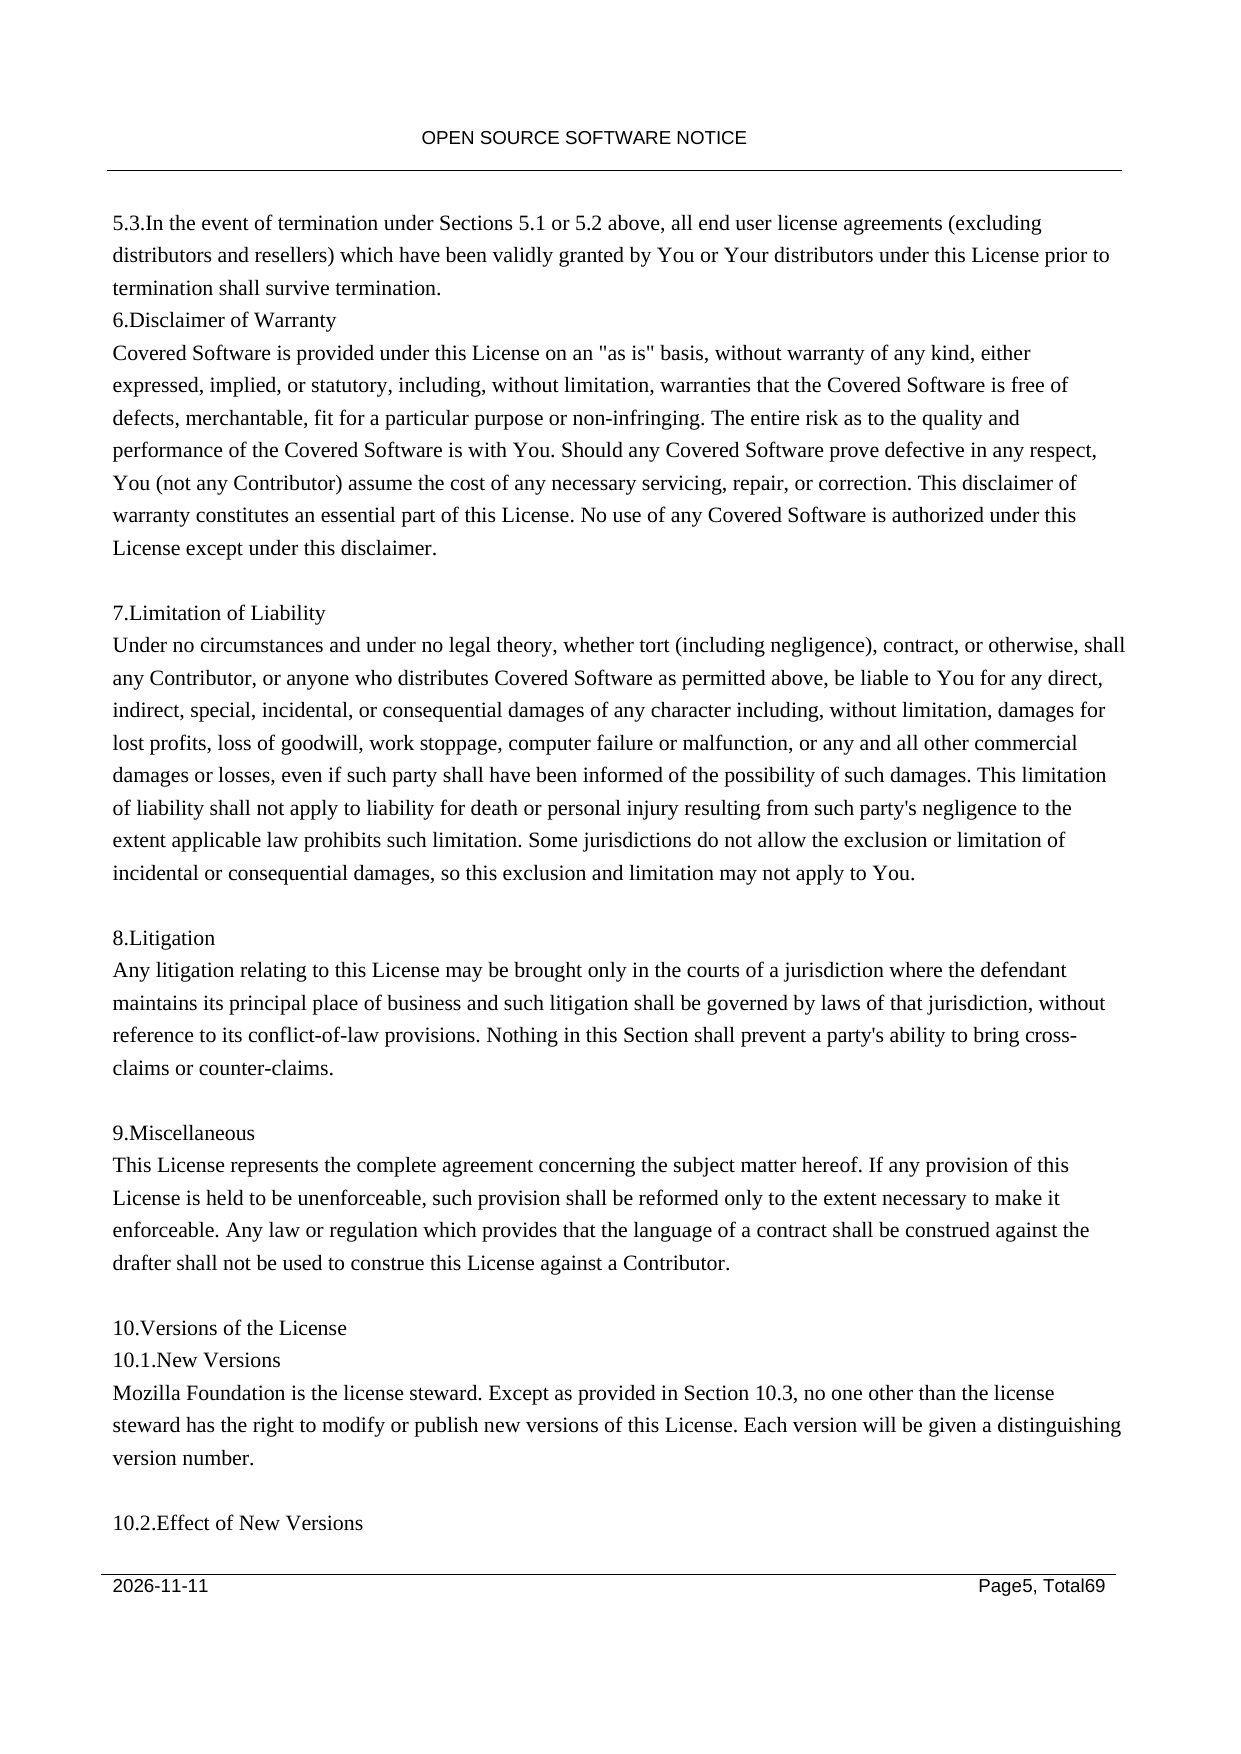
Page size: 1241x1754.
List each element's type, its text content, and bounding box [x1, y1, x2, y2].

text 6.Disclaimer of Warranty [112, 304, 1128, 336]
text 10.Versions of the License [112, 1311, 1128, 1344]
text 10.2.Effect of New Versions [112, 1506, 1128, 1539]
text 9.Miscellaneous [112, 1116, 1128, 1149]
text 7.Limitation of Liability [112, 596, 1128, 629]
text 8.Litigation [112, 921, 1128, 954]
text 10.1.New Versions [112, 1344, 1128, 1376]
text Mozilla Foundation is the license steward. Except as provided in Section 10.3, no one other than the license steward has the right to modify or publish new versions of this License. Each version will be given a distinguishing version number. [112, 1376, 1128, 1474]
text This License represents the complete agreement concerning the subject matter hereof. If any provision of this License is held to be unenforceable, such provision shall be reformed only to the extent necessary to make it enforceable. Any law or regulation which provides that the language of a contract shall be construed against the drafter shall not be used to construe this License against a Contributor. [112, 1149, 1128, 1279]
text Covered Software is provided under this License on an "as is" basis, without warranty of any kind, either expressed, implied, or statutory, including, without limitation, warranties that the Covered Software is free of defects, merchantable, fit for a particular purpose or non-infringing. The entire risk as to the quality and performance of the Covered Software is with You. Should any Covered Software prove defective in any respect, You (not any Contributor) assume the cost of any necessary servicing, repair, or correction. This disclaimer of warranty constitutes an essential part of this License. No use of any Covered Software is authorized under this License except under this disclaimer. [112, 336, 1128, 564]
text 5.3.In the event of termination under Sections 5.1 or 5.2 above, all end user license agreements (excluding distributors and resellers) which have been validly granted by You or Your distributors under this License prior to termination shall survive termination. [112, 206, 1128, 304]
text Any litigation relating to this License may be brought only in the courts of a jurisdiction where the defendant maintains its principal place of business and such litigation shall be governed by laws of that jurisdiction, without reference to its conflict-of-law provisions. Nothing in this Section shall prevent a party's ability to bring cross-claims or counter-claims. [112, 954, 1128, 1084]
text Under no circumstances and under no legal theory, whether tort (including negligence), contract, or otherwise, shall any Contributor, or anyone who distributes Covered Software as permitted above, be liable to You for any direct, indirect, special, incidental, or consequential damages of any character including, without limitation, damages for lost profits, loss of goodwill, work stoppage, computer failure or malfunction, or any and all other commercial damages or losses, even if such party shall have been informed of the possibility of such damages. This limitation of liability shall not apply to liability for death or personal injury resulting from such party's negligence to the extent applicable law prohibits such limitation. Some jurisdictions do not allow the exclusion or limitation of incidental or consequential damages, so this exclusion and limitation may not apply to You. [112, 629, 1128, 889]
